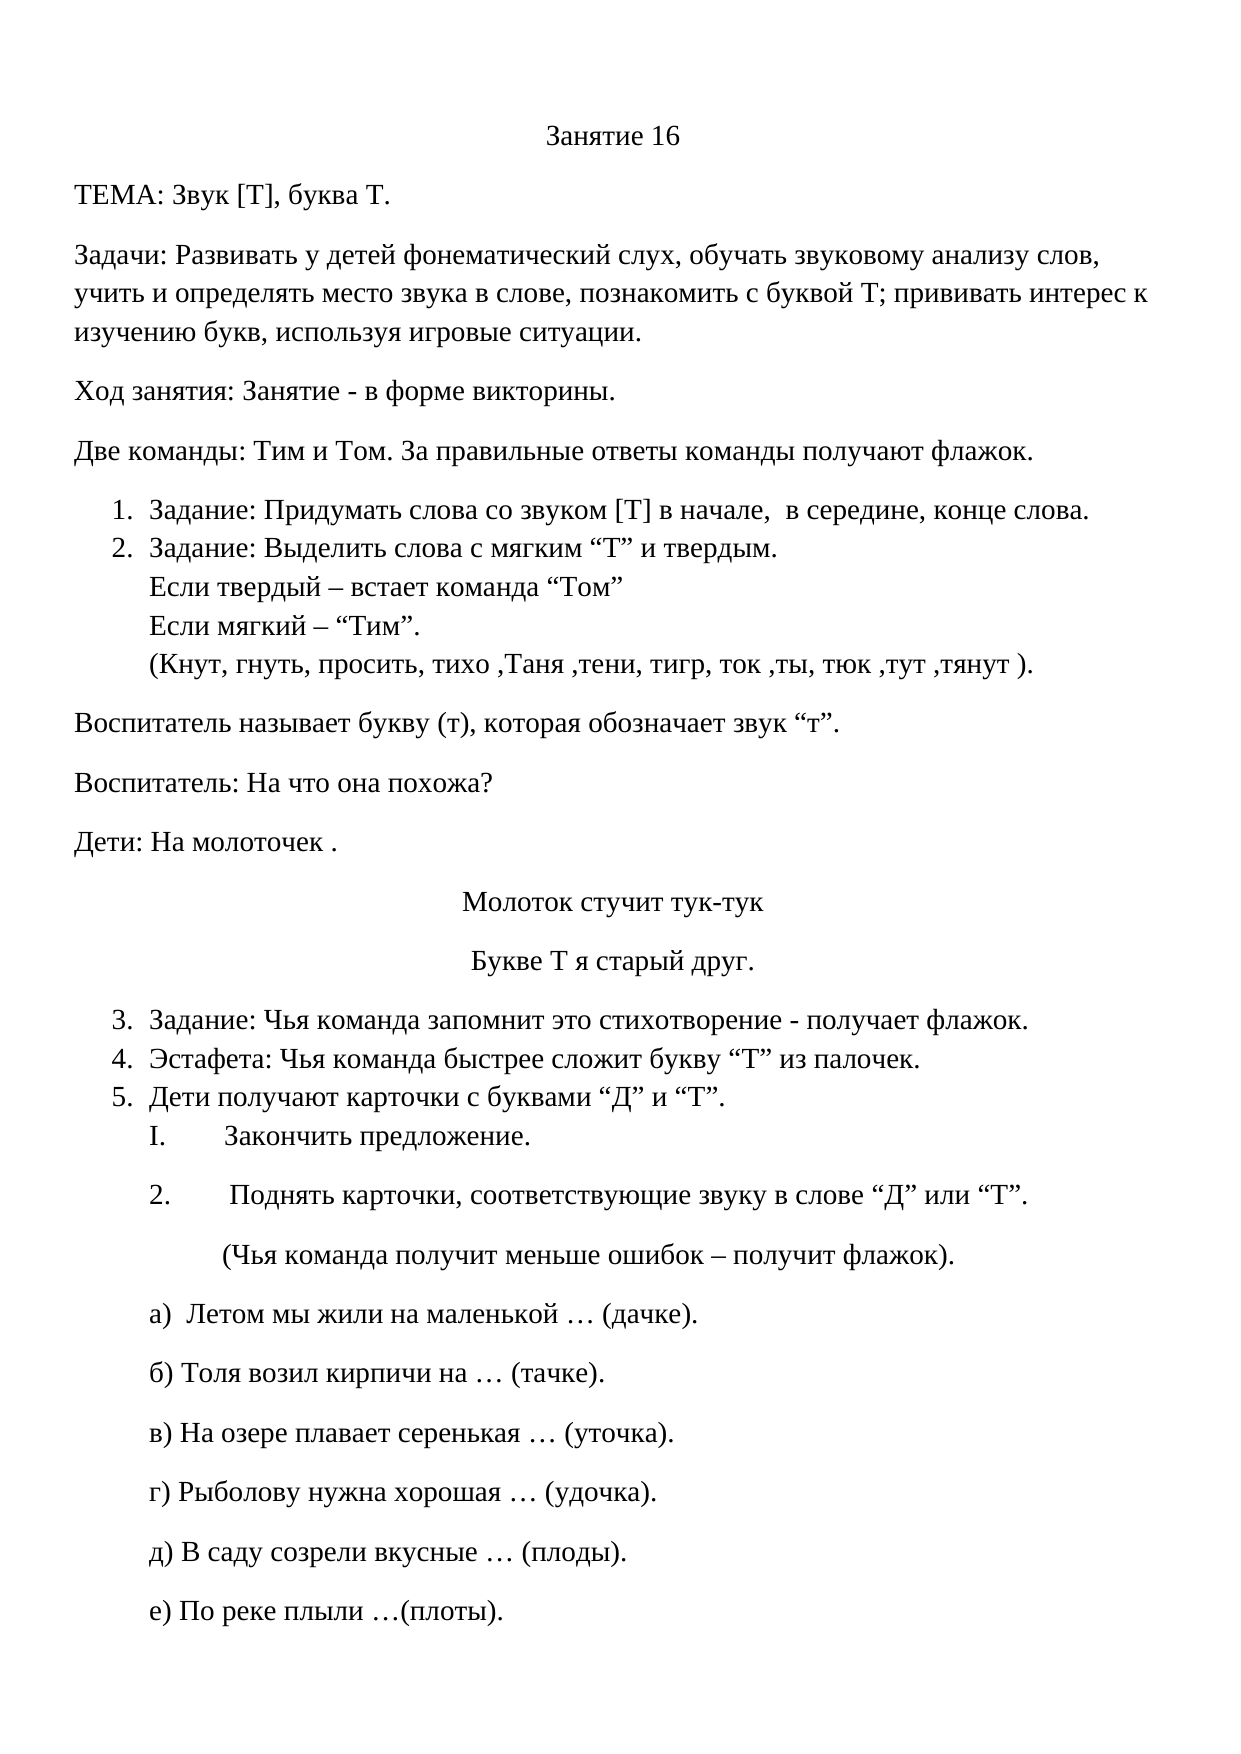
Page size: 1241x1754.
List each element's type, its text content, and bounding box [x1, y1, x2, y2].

text Дети: На молоточек . [74, 824, 1152, 858]
text д) В саду созрели вкусные … (плоды). [149, 1534, 1152, 1567]
list Задание: Чья команда запомнит это стихотворение - получает флажок. [111, 1002, 1152, 1036]
text г) Рыболову нужна хорошая … (удочка). [149, 1474, 1152, 1508]
list (Кнут, гнуть, просить, тихо ,Таня ,тени, тигр, ток ,ты, тюк ,тут ,тянут ). [149, 646, 1152, 680]
text а) Летом мы жили на маленькой … (дачке). [149, 1296, 1152, 1330]
text в) На озере плавает серенькая … (уточка). [149, 1415, 1152, 1448]
list Задание: Выделить слова с мягким “Т” и твердым. [111, 531, 1152, 564]
text Занятие 16 [74, 118, 1152, 152]
text Воспитатель называет букву (т), которая обозначает звук “т”. [74, 706, 1152, 739]
list Дети получают карточки с буквами “Д” и “Т”. [111, 1079, 1152, 1113]
text Молоток стучит тук-тук [74, 884, 1152, 917]
list Если мягкий – “Тим”. [149, 608, 1152, 641]
text б) Толя возил кирпичи на … (тачке). [149, 1356, 1152, 1389]
text ТЕМА: Звук [Т], буква Т. [74, 177, 1152, 211]
text Букве Т я старый друг. [74, 943, 1152, 977]
text 2. Поднять карточки, соответствующие звуку в слове “Д” или “Т”. [149, 1177, 1152, 1211]
text Задачи: Развивать у детей фонематический слух, обучать звуковому анализу слов, учить и определять место звука в слове, познакомить с буквой Т; прививать интерес к изучению букв, используя игровые ситуации. [74, 237, 1152, 347]
text е) По реке плыли …(плоты). [149, 1593, 1152, 1627]
list Если твердый – встает команда “Том” [149, 569, 1152, 603]
list Задание: Придумать слова со звуком [Т] в начале, в середине, конце слова. [111, 492, 1152, 526]
text Воспитатель: На что она похожа? [74, 765, 1152, 798]
text Ход занятия: Занятие - в форме викторины. [74, 373, 1152, 407]
text Две команды: Тим и Том. За правильные ответы команды получают флажок. [74, 433, 1152, 466]
text (Чья команда получит меньше ошибок – получит флажок). [149, 1237, 1152, 1270]
list Эстафета: Чья команда быстрее сложит букву “Т” из палочек. [111, 1041, 1152, 1074]
list Закончить предложение. [149, 1118, 1152, 1152]
